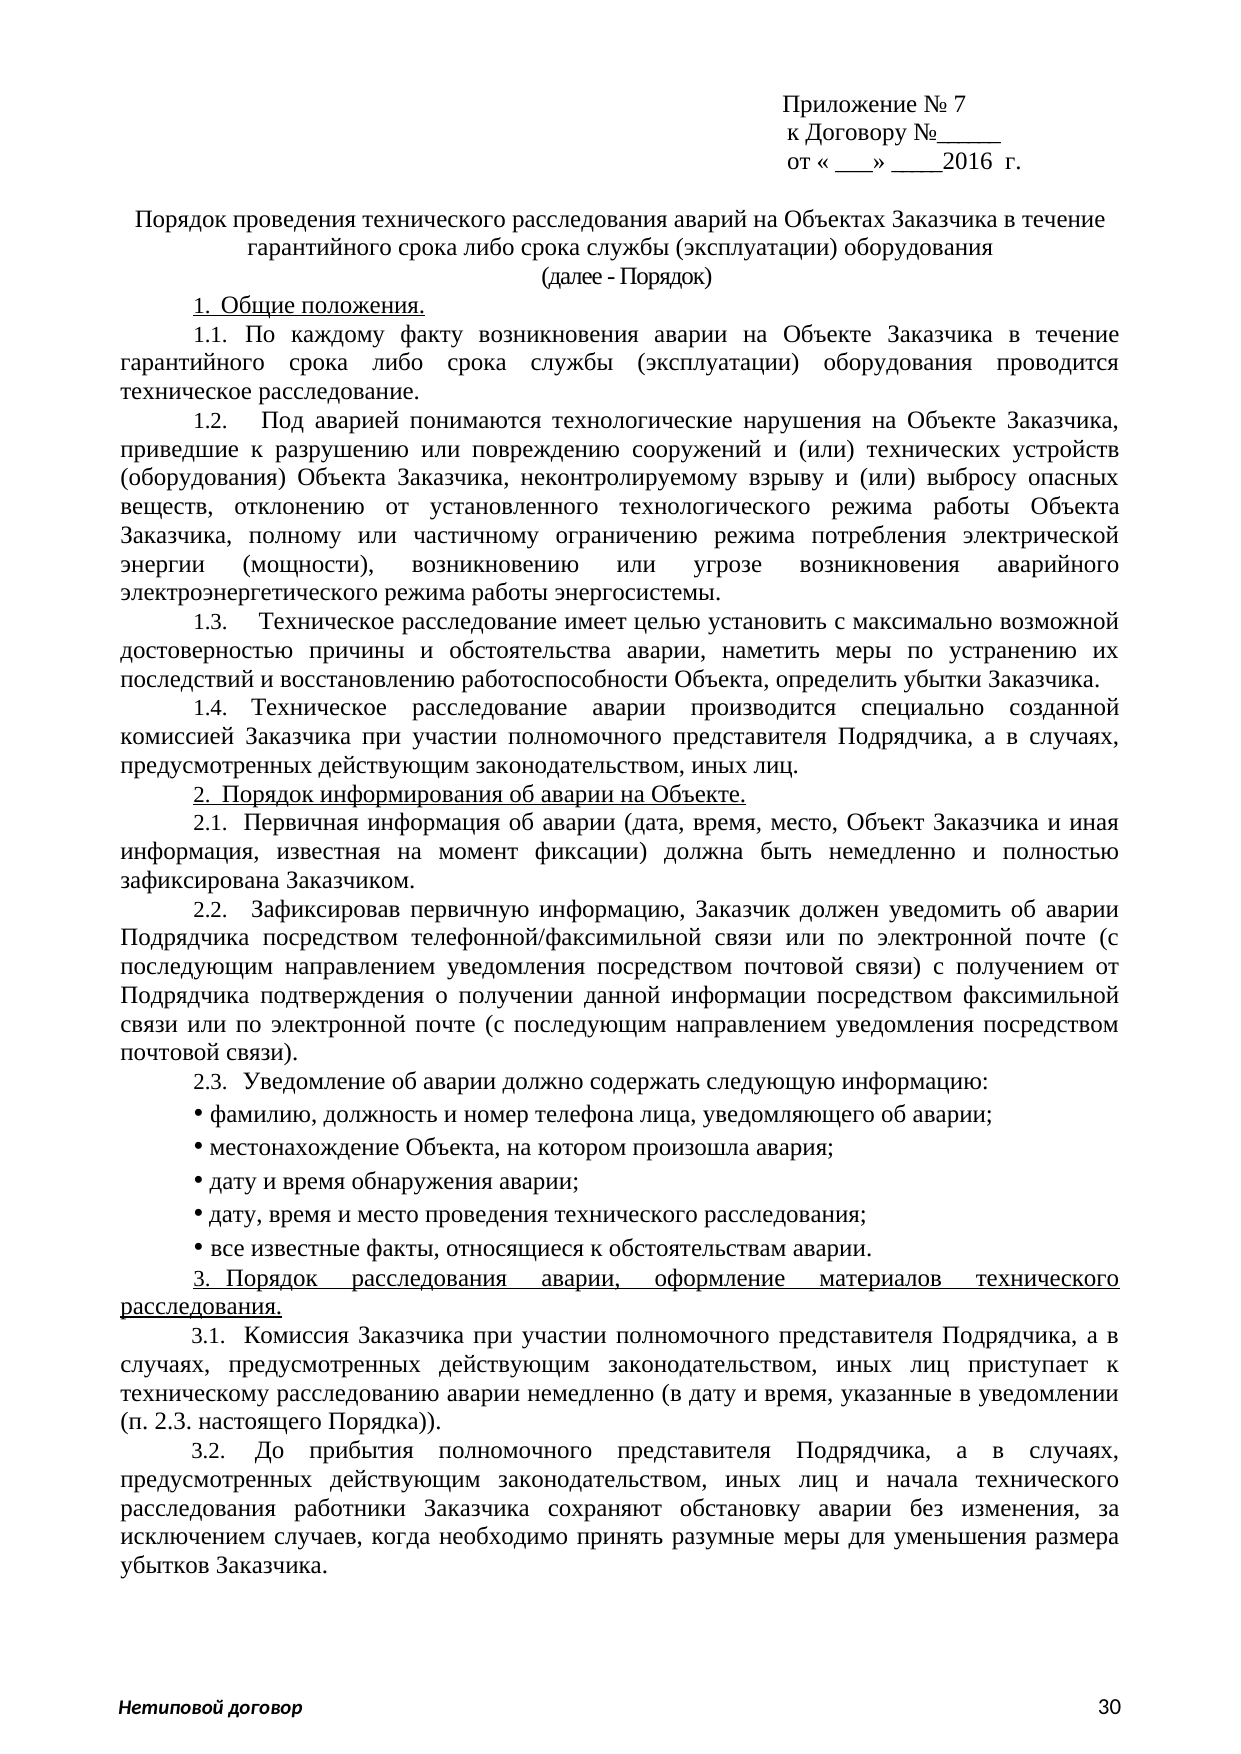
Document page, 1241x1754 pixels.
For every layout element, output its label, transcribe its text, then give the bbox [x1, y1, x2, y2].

list дату и время обнаружения аварии; [120, 1162, 1122, 1196]
text (далее - Порядок) [541, 261, 1122, 290]
list Под аварией понимаются технологические нарушения на Объекте Заказчика, приведшие к разрушению или повреждению сооружений и (или) технических устройств (оборудования) Объекта Заказчика, неконтролируемому взрыву и (или) выбросу опасных веществ, отклонению от установленного технологического режима работы Объекта Заказчика, полному или частичному ограничению режима потребления электрической энергии (мощности), возникновению или угрозе возникновения аварийного электроэнергетического режима работы энергосистемы. [120, 405, 1120, 606]
list До прибытия полномочного представителя Подрядчика, а в случаях, предусмотренных действующим законодательством, иных лиц и начала технического расследования работники Заказчика сохраняют обстановку аварии без изменения, за исключением случаев, когда необходимо принять разумные меры для уменьшения размера убытков Заказчика. [120, 1435, 1120, 1579]
text Порядок проведения технического расследования аварий на Объектах Заказчика в течение гарантийного срока либо срока службы (эксплуатации) оборудования [120, 204, 1120, 261]
list Первичная информация об аварии (дата, время, место, Объект Заказчика и иная информация, известная на момент фиксации) должна быть немедленно и полностью зафиксирована Заказчиком. [120, 807, 1120, 894]
list Уведомление об аварии должно содержать следующую информацию: [120, 1066, 1122, 1095]
list все известные факты, относящиеся к обстоятельствам аварии. [120, 1229, 1122, 1263]
list Общие положения. [120, 290, 1122, 319]
text Приложение № 7 [708, 89, 1122, 117]
list фамилию, должность и номер телефона лица, уведомляющего об аварии; [120, 1095, 1122, 1128]
list Зафиксировав первичную информацию, Заказчик должен уведомить об аварии Подрядчика посредством телефонной/факсимильной связи или по электронной почте (с последующим направлением уведомления посредством почтовой связи) с получением от Подрядчика подтверждения о получении данной информации посредством факсимильной связи или по электронной почте (с последующим направлением уведомления посредством почтовой связи). [120, 894, 1120, 1066]
text к Договору № [787, 117, 1122, 146]
list Порядок расследования аварии, оформление материалов технического расследования. [120, 1263, 1120, 1320]
list дату, время и место проведения технического расследования; [120, 1196, 1122, 1229]
list Техническое расследование имеет целью установить с максимально возможной достоверностью причины и обстоятельства аварии, наметить меры по устранению их последствий и восстановлению работоспособности Объекта, определить убытки Заказчика. [120, 606, 1120, 692]
list По каждому факту возникновения аварии на Объекте Заказчика в течение гарантийного срока либо срока службы (эксплуатации) оборудования проводится техническое расследование. [120, 319, 1120, 405]
list Порядок информирования об аварии на Объекте. [120, 779, 1122, 807]
list Техническое расследование аварии производится специально созданной комиссией Заказчика при участии полномочного представителя Подрядчика, а в случаях, предусмотренных действующим законодательством, иных лиц. [120, 692, 1120, 779]
list местонахождение Объекта, на котором произошла авария; [120, 1128, 1122, 1162]
list Комиссия Заказчика при участии полномочного представителя Подрядчика, а в случаях, предусмотренных действующим законодательством, иных лиц приступает к техническому расследованию аварии немедленно (в дату и время, указанные в уведомлении (п. 2.3. настоящего Порядка)). [120, 1320, 1120, 1435]
text от « ___» 2016 г. [787, 146, 1122, 175]
